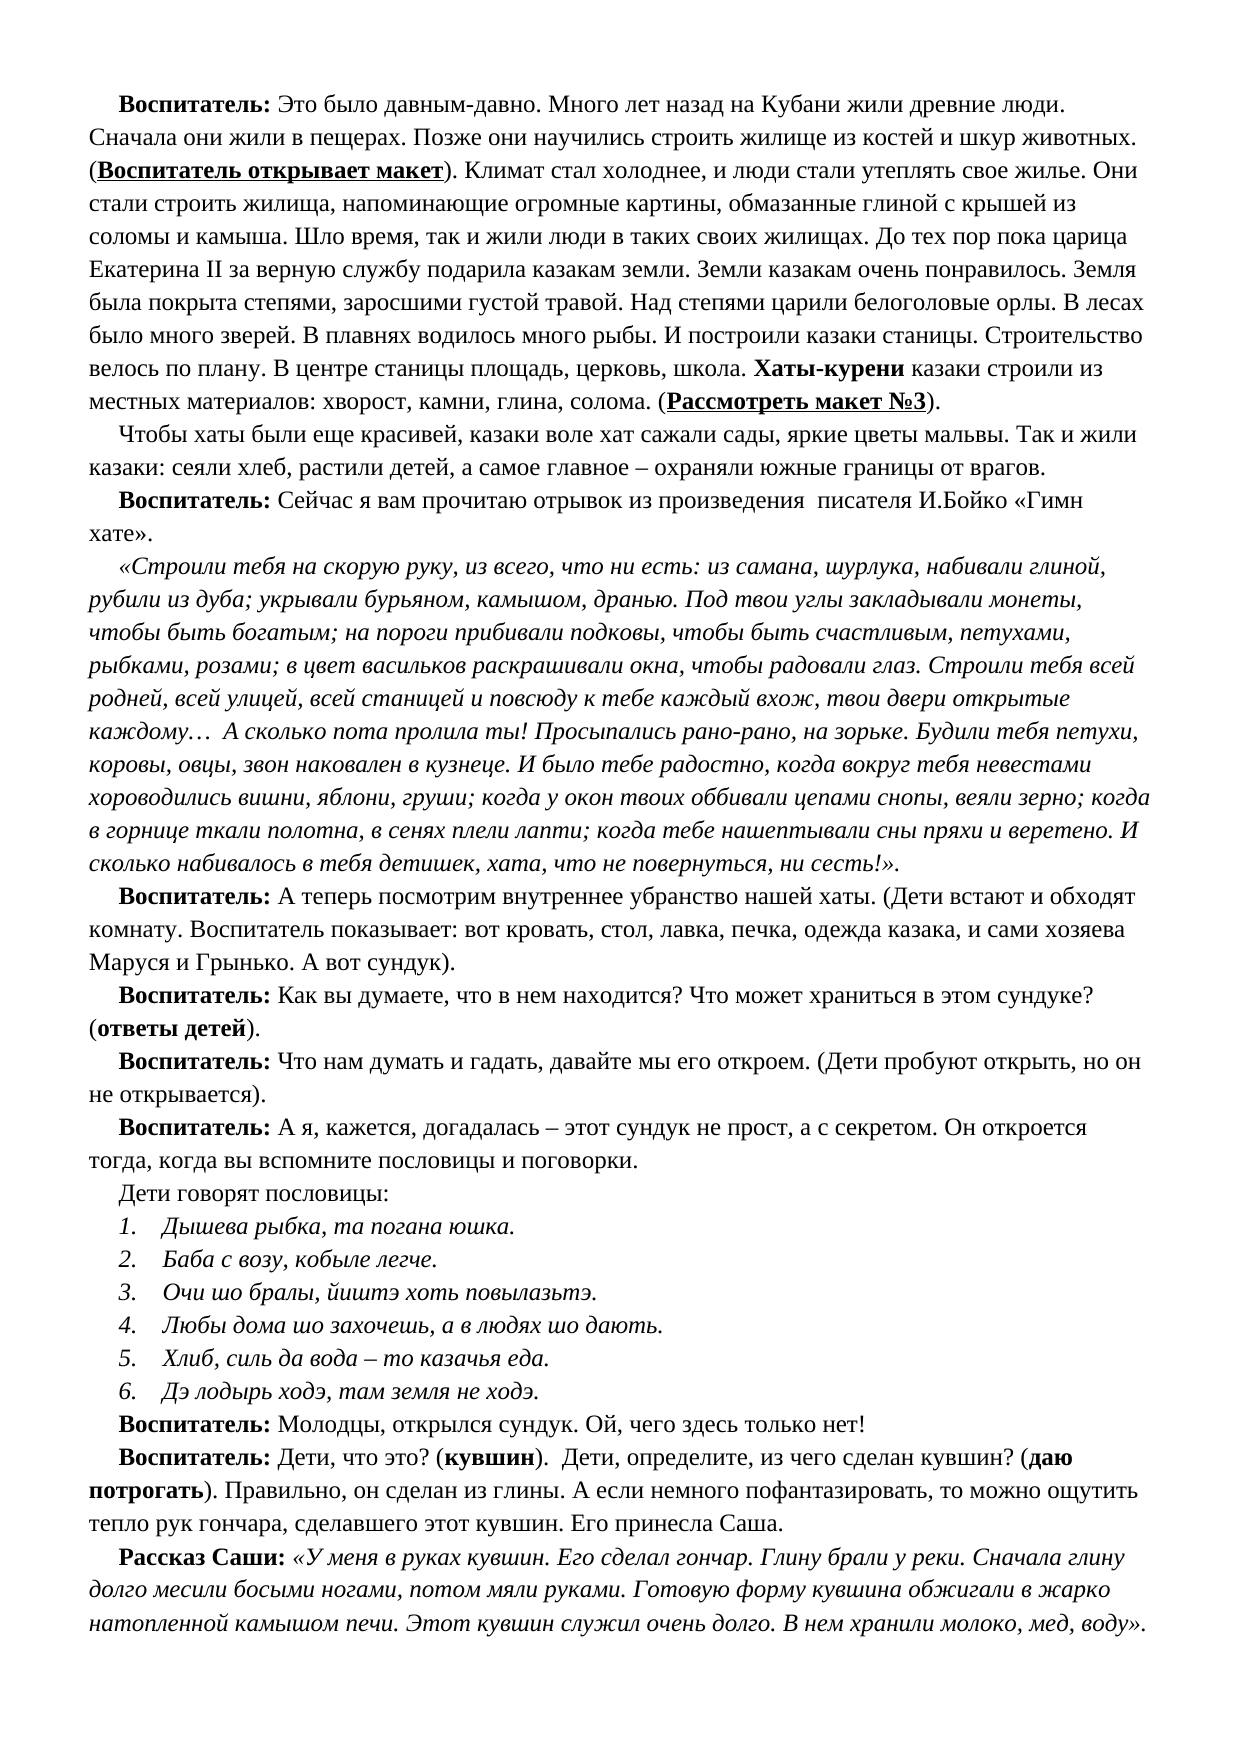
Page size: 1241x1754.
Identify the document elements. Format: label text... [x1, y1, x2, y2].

text Воспитатель: А теперь посмотрим внутреннее убранство нашей хаты. (Дети встают и обходят комнату. Воспитатель показывает: вот кровать, стол, лавка, печка, одежда казака, и сами хозяева Маруся и Грынько. А вот сундук). [89, 881, 1152, 976]
text Воспитатель: Дети, что это? (кувшин). Дети, определите, из чего сделан кувшин? (даю потрогать). Правильно, он сделан из глины. А если немного пофантазировать, то можно ощутить тепло рук гончара, сделавшего этот кувшин. Его принесла Саша. [89, 1442, 1152, 1537]
text Воспитатель: Сейчас я вам прочитаю отрывок из произведения писателя И.Бойко «Гимн хате». [89, 485, 1152, 547]
list Очи шо бралы, йиштэ хоть повылазьтэ. [89, 1277, 1152, 1306]
text Чтобы хаты были еще красивей, казаки воле хат сажали сады, яркие цветы мальвы. Так и жили казаки: сеяли хлеб, растили детей, а самое главное – охраняли южные границы от врагов. [89, 419, 1152, 481]
text Воспитатель: Как вы думаете, что в нем находится? Что может храниться в этом сундуке? (ответы детей). [89, 980, 1152, 1042]
list Баба с возу, кобыле легче. [89, 1244, 1152, 1273]
text «Строили тебя на скорую руку, из всего, что ни есть: из самана, шурлука, набивали глиной, рубили из дуба; укрывали бурьяном, камышом, дранью. Под твои углы закладывали монеты, чтобы быть богатым; на пороги прибивали подковы, чтобы быть счастливым, петухами, рыбками, розами; в цвет васильков раскрашивали окна, чтобы радовали глаз. Строили тебя всей родней, всей улицей, всей станицей и повсюду к тебе каждый вхож, твои двери открытые каждому… А сколько пота пролила ты! Просыпались рано-рано, на зорьке. Будили тебя петухи, коровы, овцы, звон наковален в кузнеце. И было тебе радостно, когда вокруг тебя невестами хороводились вишни, яблони, груши; когда у окон твоих оббивали цепами снопы, веяли зерно; когда в горнице ткали полотна, в сенях плели лапти; когда тебе нашептывали сны пряхи и веретено. И сколько набивалось в тебя детишек, хата, что не повернуться, ни сесть!». [89, 551, 1152, 877]
list Любы дома шо захочешь, а в людях шо дають. [89, 1310, 1152, 1339]
text Рассказ Саши: «У меня в руках кувшин. Его сделал гончар. Глину брали у реки. Сначала глину долго месили босыми ногами, потом мяли руками. Готовую форму кувшина обжигали в жарко натопленной камышом печи. Этот кувшин служил очень долго. В нем хранили молоко, мед, воду». [89, 1542, 1152, 1636]
text Воспитатель: А я, кажется, догадалась – этот сундук не прост, а с секретом. Он откроется тогда, когда вы вспомните пословицы и поговорки. [89, 1112, 1152, 1174]
list Хлиб, силь да вода – то казачья еда. [89, 1343, 1152, 1372]
text Воспитатель: Это было давным-давно. Много лет назад на Кубани жили древние люди. Сначала они жили в пещерах. Позже они научились строить жилище из костей и шкур животных. (Воспитатель открывает макет). Климат стал холоднее, и люди стали утеплять свое жилье. Они стали строить жилища, напоминающие огромные картины, обмазанные глиной с крышей из соломы и камыша. Шло время, так и жили люди в таких своих жилищах. До тех пор пока царица Екатерина II за верную службу подарила казакам земли. Земли казакам очень понравилось. Земля была покрыта степями, заросшими густой травой. Над степями царили белоголовые орлы. В лесах было много зверей. В плавнях водилось много рыбы. И построили казаки станицы. Строительство велось по плану. В центре станицы площадь, церковь, школа. Хаты-курени казаки строили из местных материалов: хворост, камни, глина, солома. (Рассмотреть макет №3). [89, 89, 1152, 414]
text Дети говорят пословицы: [89, 1178, 1152, 1207]
list Дышева рыбка, та погана юшка. [89, 1211, 1152, 1240]
text Воспитатель: Молодцы, открылся сундук. Ой, чего здесь только нет! [89, 1409, 1152, 1438]
text Воспитатель: Что нам думать и гадать, давайте мы его откроем. (Дети пробуют открыть, но он не открывается). [89, 1046, 1152, 1108]
list Дэ лодырь ходэ, там земля не ходэ. [89, 1376, 1152, 1405]
